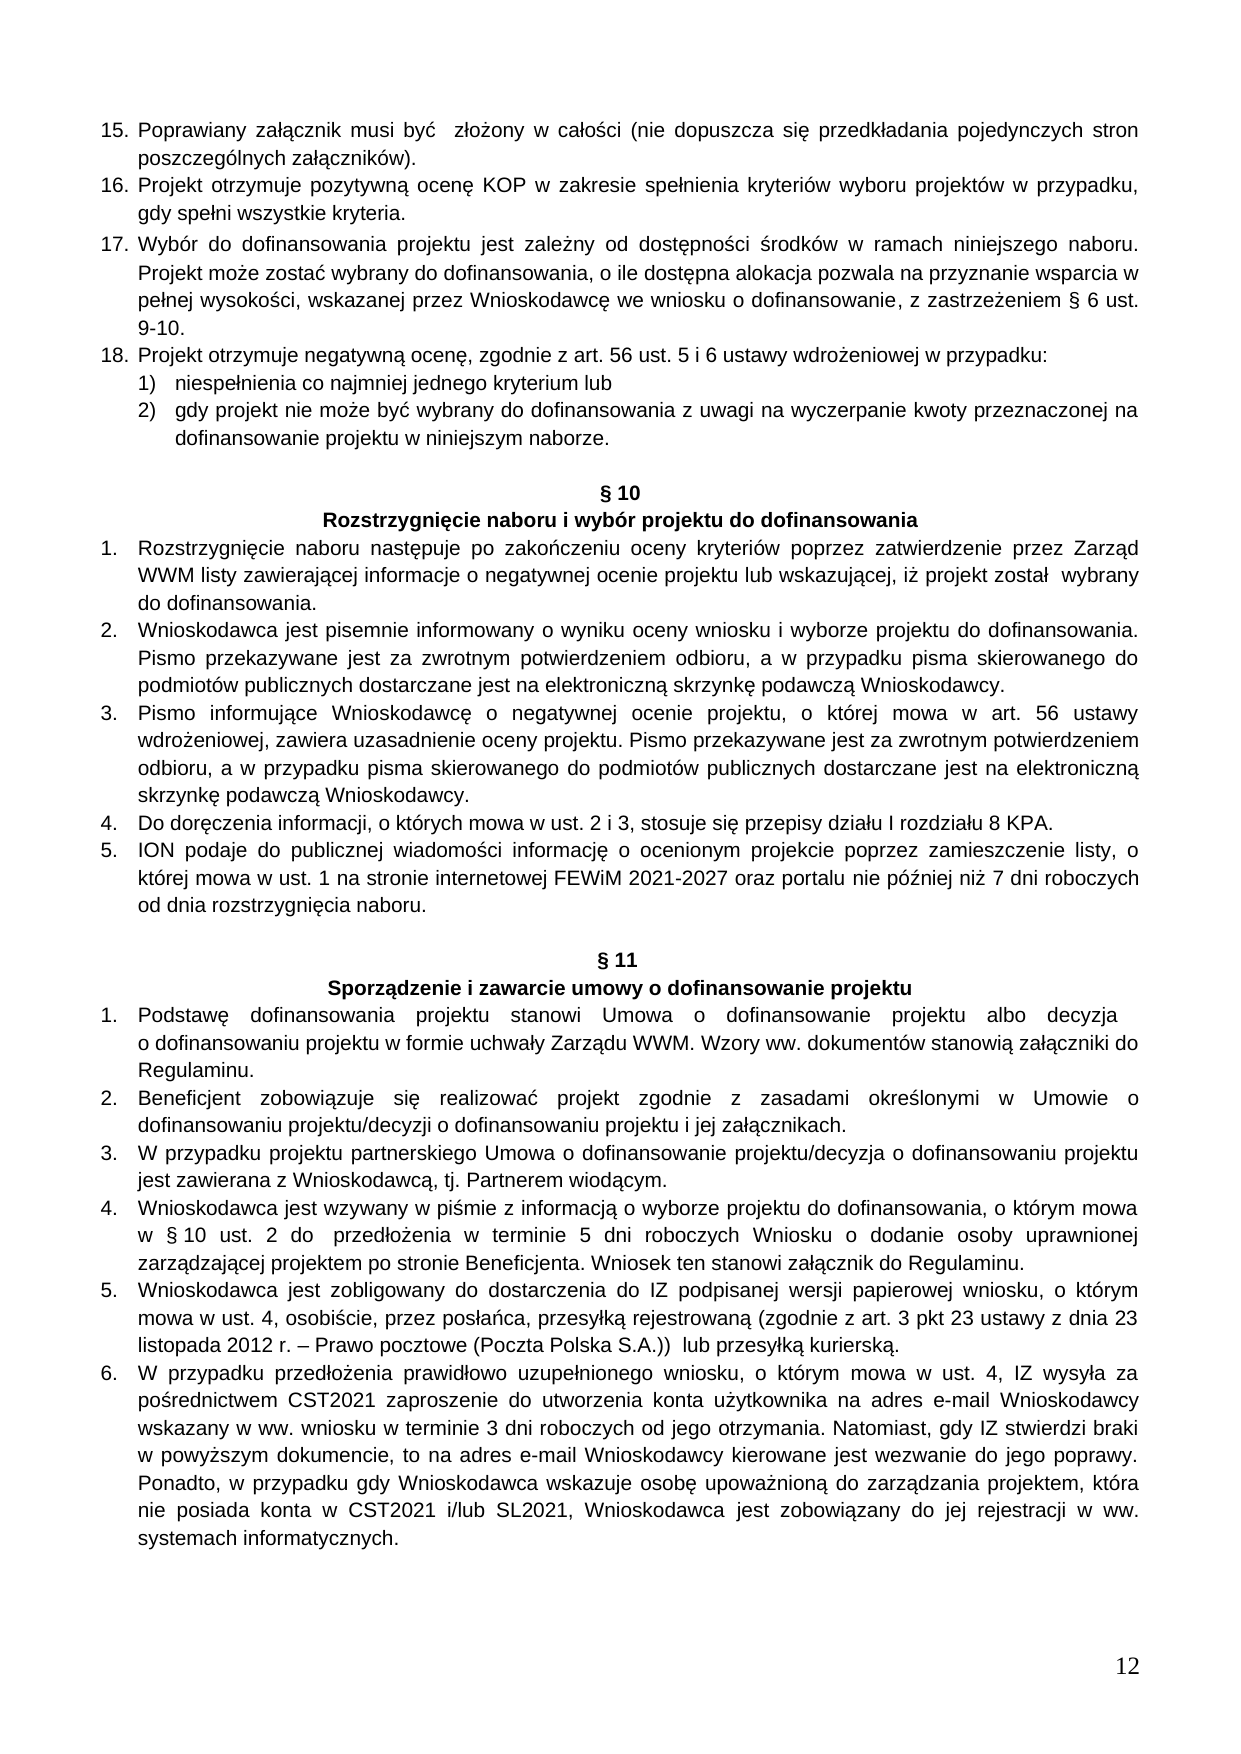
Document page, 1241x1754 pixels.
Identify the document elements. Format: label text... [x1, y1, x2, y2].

list Projekt otrzymuje pozytywną ocenę KOP w zakresie spełnienia kryteriów wyboru projektów w przypadku, gdy spełni wszystkie kryteria. [100, 173, 1140, 224]
list Projekt otrzymuje negatywną ocenę, zgodnie z art. 56 ust. 5 i 6 ustawy wdrożeniowej w przypadku: [100, 343, 1140, 367]
list niespełnienia co najmniej jednego kryterium lub [138, 370, 1140, 394]
list Wnioskodawca jest wzywany w piśmie z informacją o wyborze projektu do dofinansowania, o którym mowa w § 10 ust. 2 do przedłożenia w terminie 5 dni roboczych Wniosku o dodanie osoby uprawnionej zarządzającej projektem po stronie Beneficjenta. Wniosek ten stanowi załącznik do Regulaminu. [100, 1195, 1140, 1274]
list Wnioskodawca jest pisemnie informowany o wyniku oceny wniosku i wyborze projektu do dofinansowania. Pismo przekazywane jest za zwrotnym potwierdzeniem odbioru, a w przypadku pisma skierowanego do podmiotów publicznych dostarczane jest na elektroniczną skrzynkę podawczą Wnioskodawcy. [100, 618, 1140, 697]
list Pismo informujące Wnioskodawcę o negatywnej ocenie projektu, o której mowa w art. 56 ustawy wdrożeniowej, zawiera uzasadnienie oceny projektu. Pismo przekazywane jest za zwrotnym potwierdzeniem odbioru, a w przypadku pisma skierowanego do podmiotów publicznych dostarczane jest na elektroniczną skrzynkę podawczą Wnioskodawcy. [100, 700, 1140, 807]
subtitle § 10 Rozstrzygnięcie naboru i wybór projektu do dofinansowania [100, 480, 1140, 532]
list Do doręczenia informacji, o których mowa w ust. 2 i 3, stosuje się przepisy działu I rozdziału 8 KPA. [100, 810, 1140, 834]
list ION podaje do publicznej wiadomości informację o ocenionym projekcie poprzez zamieszczenie listy, o której mowa w ust. 1 na stronie internetowej FEWiM 2021-2027 oraz portalu nie później niż 7 dni roboczych od dnia rozstrzygnięcia naboru. [100, 838, 1140, 917]
list gdy projekt nie może być wybrany do dofinansowania z uwagi na wyczerpanie kwoty przeznaczonej na dofinansowanie projektu w niniejszym naborze. [138, 398, 1140, 449]
list Rozstrzygnięcie naboru następuje po zakończeniu oceny kryteriów poprzez zatwierdzenie przez Zarząd WWM listy zawierającej informacje o negatywnej ocenie projektu lub wskazującej, iż projekt został wybrany do dofinansowania. [100, 535, 1140, 614]
list Wnioskodawca jest zobligowany do dostarczenia do IZ podpisanej wersji papierowej wniosku, o którym mowa w ust. 4, osobiście, przez posłańca, przesyłką rejestrowaną (zgodnie z art. 3 pkt 23 ustawy z dnia 23 listopada 2012 r. – Prawo pocztowe (Poczta Polska S.A.)) lub przesyłką kurierską. [100, 1278, 1140, 1357]
list Podstawę dofinansowania projektu stanowi Umowa o dofinansowanie projektu albo decyzja o dofinansowaniu projektu w formie uchwały Zarządu WWM. Wzory ww. dokumentów stanowią załączniki do Regulaminu. [100, 1003, 1140, 1082]
list Wybór do dofinansowania projektu jest zależny od dostępności środków w ramach niniejszego naboru. Projekt może zostać wybrany do dofinansowania, o ile dostępna alokacja pozwala na przyznanie wsparcia w pełnej wysokości, wskazanej przez Wnioskodawcę we wniosku o dofinansowanie, z zastrzeżeniem § 6 ust. 9-10. [100, 228, 1140, 339]
list W przypadku projektu partnerskiego Umowa o dofinansowanie projektu/decyzja o dofinansowaniu projektu jest zawierana z Wnioskodawcą, tj. Partnerem wiodącym. [100, 1140, 1140, 1192]
subtitle § 11 Sporządzenie i zawarcie umowy o dofinansowanie projektu [100, 948, 1140, 999]
list Beneficjent zobowiązuje się realizować projekt zgodnie z zasadami określonymi w Umowie o dofinansowaniu projektu/decyzji o dofinansowaniu projektu i jej załącznikach. [100, 1085, 1140, 1137]
list W przypadku przedłożenia prawidłowo uzupełnionego wniosku, o którym mowa w ust. 4, IZ wysyła za pośrednictwem CST2021 zaproszenie do utworzenia konta użytkownika na adres e-mail Wnioskodawcy wskazany w ww. wniosku w terminie 3 dni roboczych od jego otrzymania. Natomiast, gdy IZ stwierdzi braki w powyższym dokumencie, to na adres e-mail Wnioskodawcy kierowane jest wezwanie do jego poprawy. Ponadto, w przypadku gdy Wnioskodawca wskazuje osobę upoważnioną do zarządzania projektem, która nie posiada konta w CST2021 i/lub SL2021, Wnioskodawca jest zobowiązany do jej rejestracji w ww. systemach informatycznych. [100, 1360, 1140, 1549]
list Poprawiany załącznik musi być złożony w całości (nie dopuszcza się przedkładania pojedynczych stron poszczególnych załączników). [100, 118, 1140, 169]
